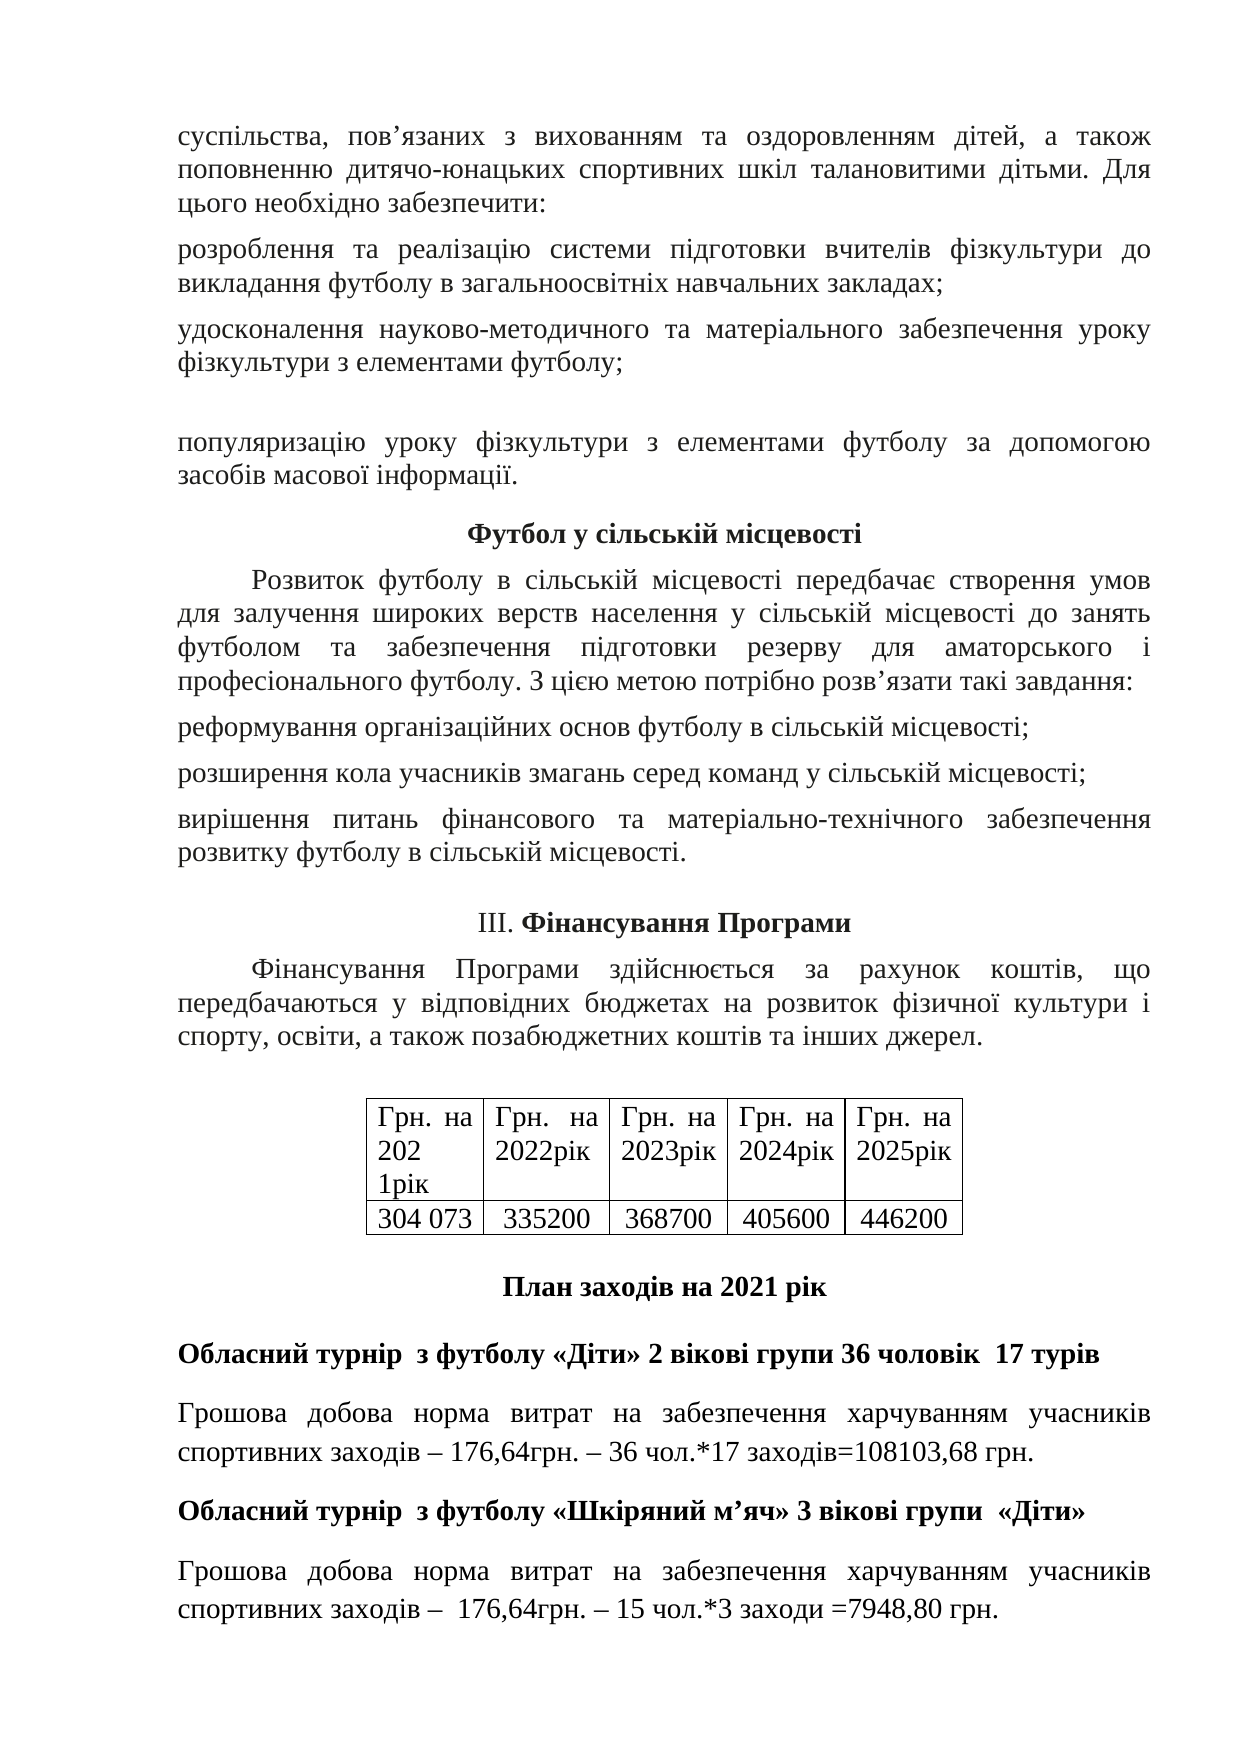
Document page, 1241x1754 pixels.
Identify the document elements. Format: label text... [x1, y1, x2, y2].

table_cell 335200 [484, 1201, 609, 1234]
text План заходів на 2021 рік [177, 1269, 1152, 1302]
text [177, 118, 1152, 219]
table_header Грн. на 2023рік [610, 1099, 727, 1200]
text Грошова добова норма витрат на забезпечення харчуванням учасників спортивних заходів – 176,64грн. – 15 чол.*3 заходи =7948,80 грн. [177, 1553, 1152, 1625]
text удосконалення науково-методичного та матеріального забезпечення уроку фізкультури з елементами футболу; [177, 311, 1152, 378]
text Грошова добова норма витрат на забезпечення харчуванням учасників спортивних заходів – 176,64грн. – 36 чол.*17 заходів=108103,68 грн. [177, 1395, 1152, 1467]
table_cell 368700 [610, 1201, 727, 1234]
text Обласний турнір з футболу «Шкіряний м’яч» 3 вікові групи «Діти» [177, 1493, 1152, 1527]
text Футбол у сільській місцевості [177, 516, 1152, 549]
text Обласний турнір з футболу «Діти» 2 вікові групи 36 чоловік 17 турів [177, 1336, 1152, 1369]
text III. Фінансування Програми [177, 905, 1152, 939]
table_header Грн. на 2021рік [367, 1099, 483, 1200]
table_cell 405600 [728, 1201, 844, 1234]
text вирішення питань фінансового та матеріально-технічного забезпечення розвитку футболу в сільській місцевості. [177, 801, 1152, 868]
text розширення кола учасників змагань серед команд у сільській місцевості; [177, 755, 1152, 788]
table_header Грн. на 2025рік [846, 1099, 962, 1200]
text Розвиток футболу в сільській місцевості передбачає створення умов для залучення широких верств населення у сільській місцевості до занять футболом та забезпечення підготовки резерву для аматорського і професіонального футболу. З цією метою потрібно розв’язати такі завдання: [177, 562, 1152, 696]
table_header Грн. на 2024рік [728, 1099, 844, 1200]
text популяризацію уроку фізкультури з елементами футболу за допомогою засобів масової інформації. [177, 424, 1152, 491]
table_cell 304 073 [367, 1201, 483, 1234]
text розроблення та реалізацію системи підготовки вчителів фізкультури до викладання футболу в загальноосвітніх навчальних закладах; [177, 231, 1152, 298]
table_header Грн. на 2022рік [484, 1099, 609, 1200]
text Фінансування Програми здійснюється за рахунок коштів, що передбачаються у відповідних бюджетах на розвиток фізичної культури і спорту, освіти, а також позабюджетних коштів та інших джерел. [177, 951, 1152, 1052]
table_cell 446200 [846, 1201, 962, 1234]
text реформування організаційних основ футболу в сільській місцевості; [177, 709, 1152, 742]
